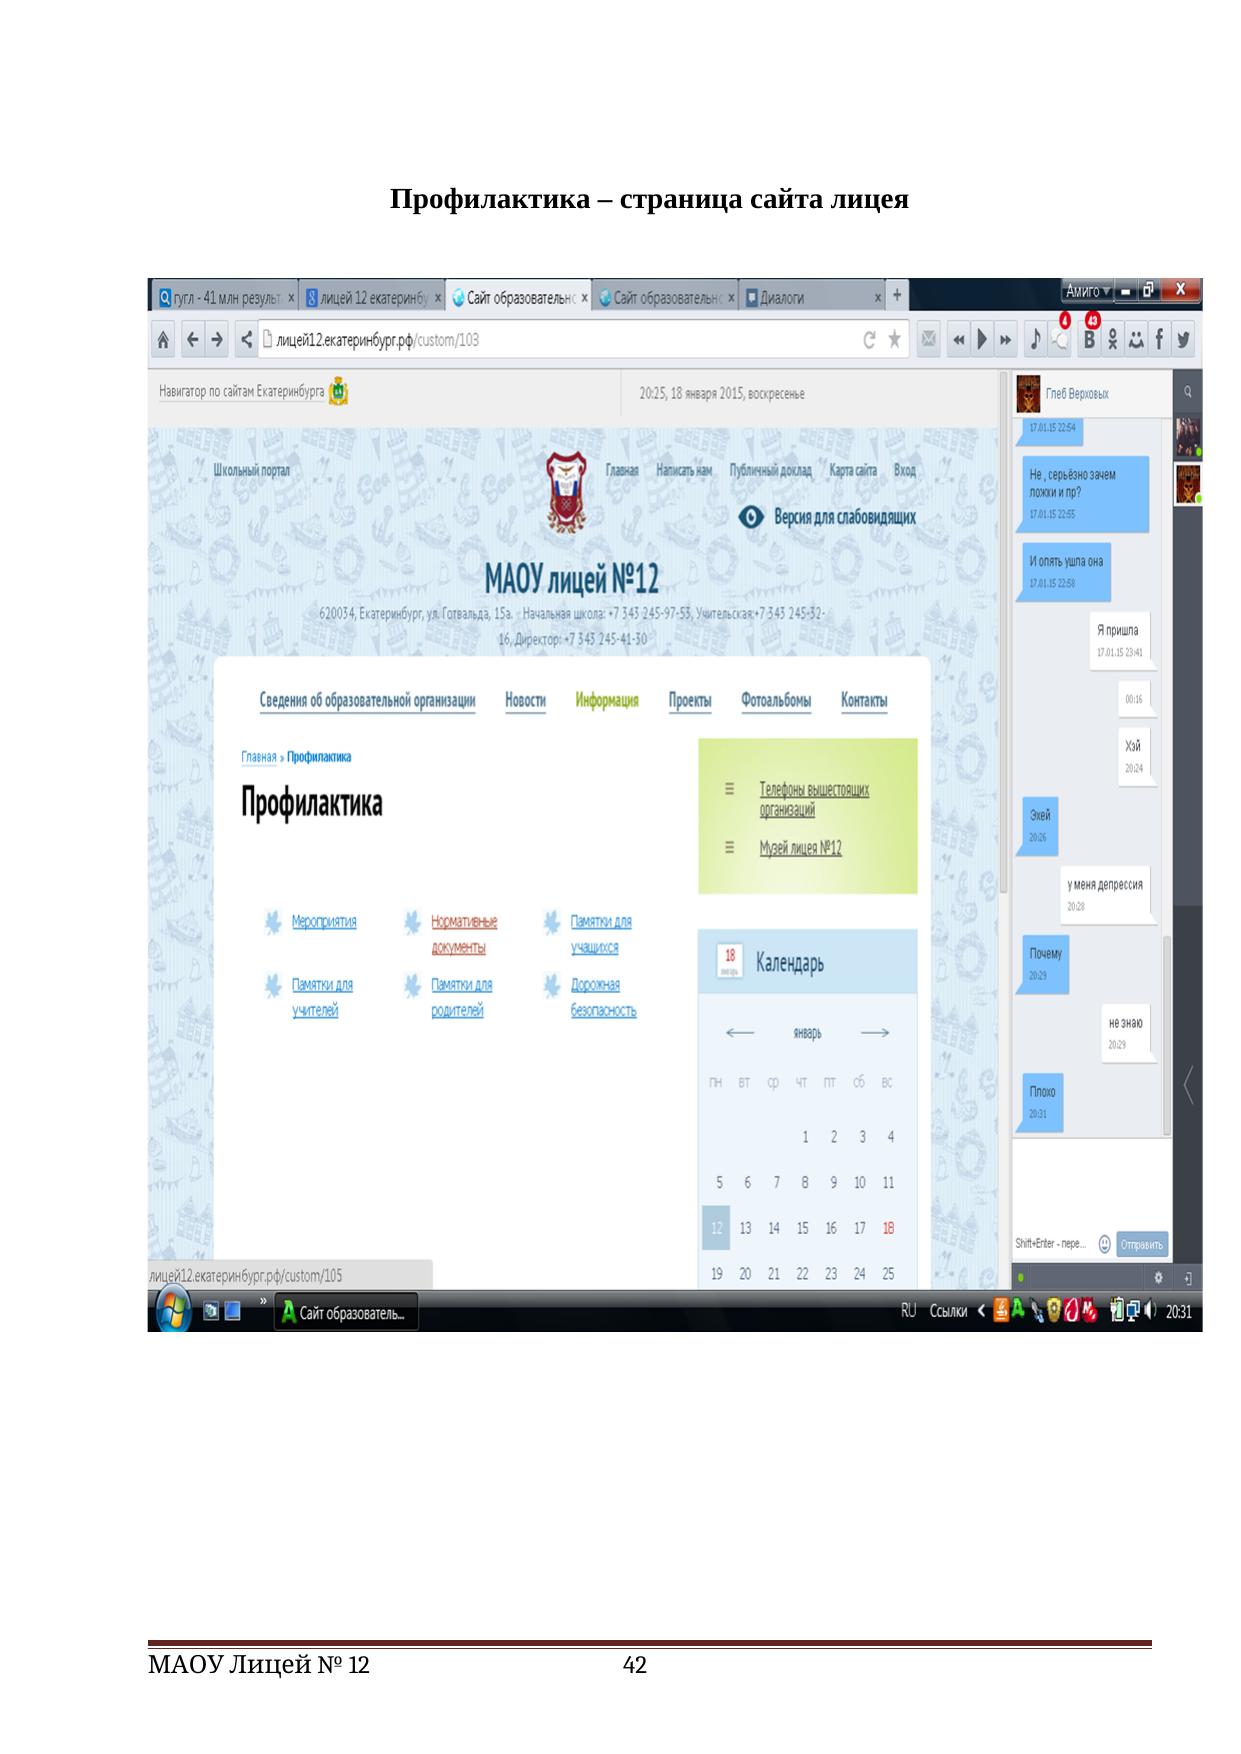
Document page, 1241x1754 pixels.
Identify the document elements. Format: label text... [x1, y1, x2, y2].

text Профилактика – страница сайта лицея [148, 181, 1152, 215]
picture [147, 278, 1203, 1332]
